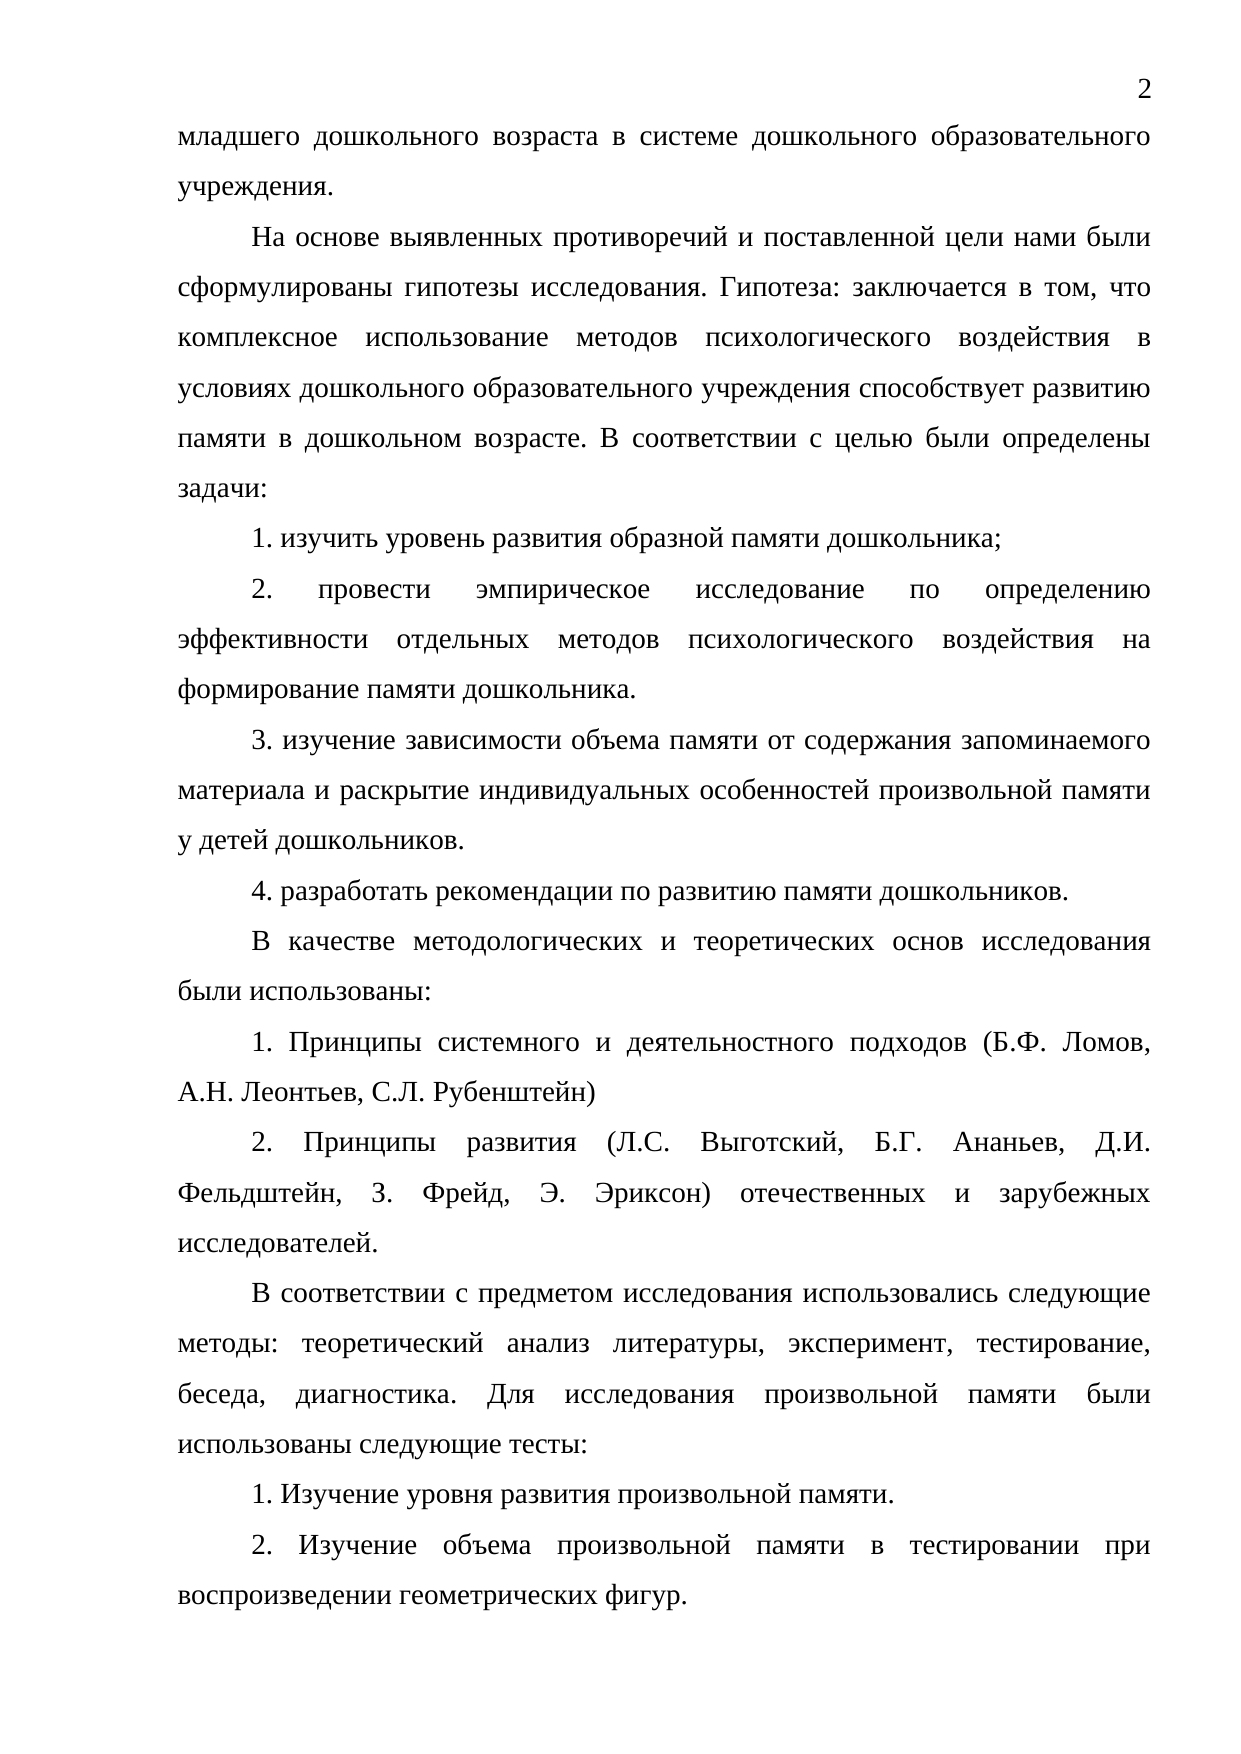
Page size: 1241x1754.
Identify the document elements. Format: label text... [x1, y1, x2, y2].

text 1. изучить уровень развития образной памяти дошкольника; [177, 521, 1152, 554]
text 1. Изучение уровня развития произвольной памяти. [177, 1477, 1152, 1510]
text На основе выявленных противоречий и поставленной цели нами были сформулированы гипотезы исследования. Гипотеза: заключается в том, что комплексное использование методов психологического воздействия в условиях дошкольного образовательного учреждения способствует развитию памяти в дошкольном возрасте. В соответствии с целью были определены задачи: [177, 219, 1152, 504]
text 2. Изучение объема произвольной памяти в тестировании при воспроизведении геометрических фигур. [177, 1527, 1152, 1611]
text 1. Принципы системного и деятельностного подходов (Б.Ф. Ломов, А.Н. Леонтьев, С.Л. Рубенштейн) [177, 1024, 1152, 1108]
text 3. изучение зависимости объема памяти от содержания запоминаемого материала и раскрытие индивидуальных особенностей произвольной памяти у детей дошкольников. [177, 722, 1152, 856]
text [177, 118, 1152, 202]
text В качестве методологических и теоретических основ исследования были использованы: [177, 923, 1152, 1007]
text 4. разработать рекомендации по развитию памяти дошкольников. [177, 873, 1152, 906]
text В соответствии с предметом исследования использовались следующие методы: теоретический анализ литературы, эксперимент, тестирование, беседа, диагностика. Для исследования произвольной памяти были использованы следующие тесты: [177, 1275, 1152, 1460]
text 2. провести эмпирическое исследование по определению эффективности отдельных методов психологического воздействия на формирование памяти дошкольника. [177, 571, 1152, 705]
text 2. Принципы развития (Л.С. Выготский, Б.Г. Ананьев, Д.И. Фельдштейн, З. Фрейд, Э. Эриксон) отечественных и зарубежных исследователей. [177, 1124, 1152, 1258]
